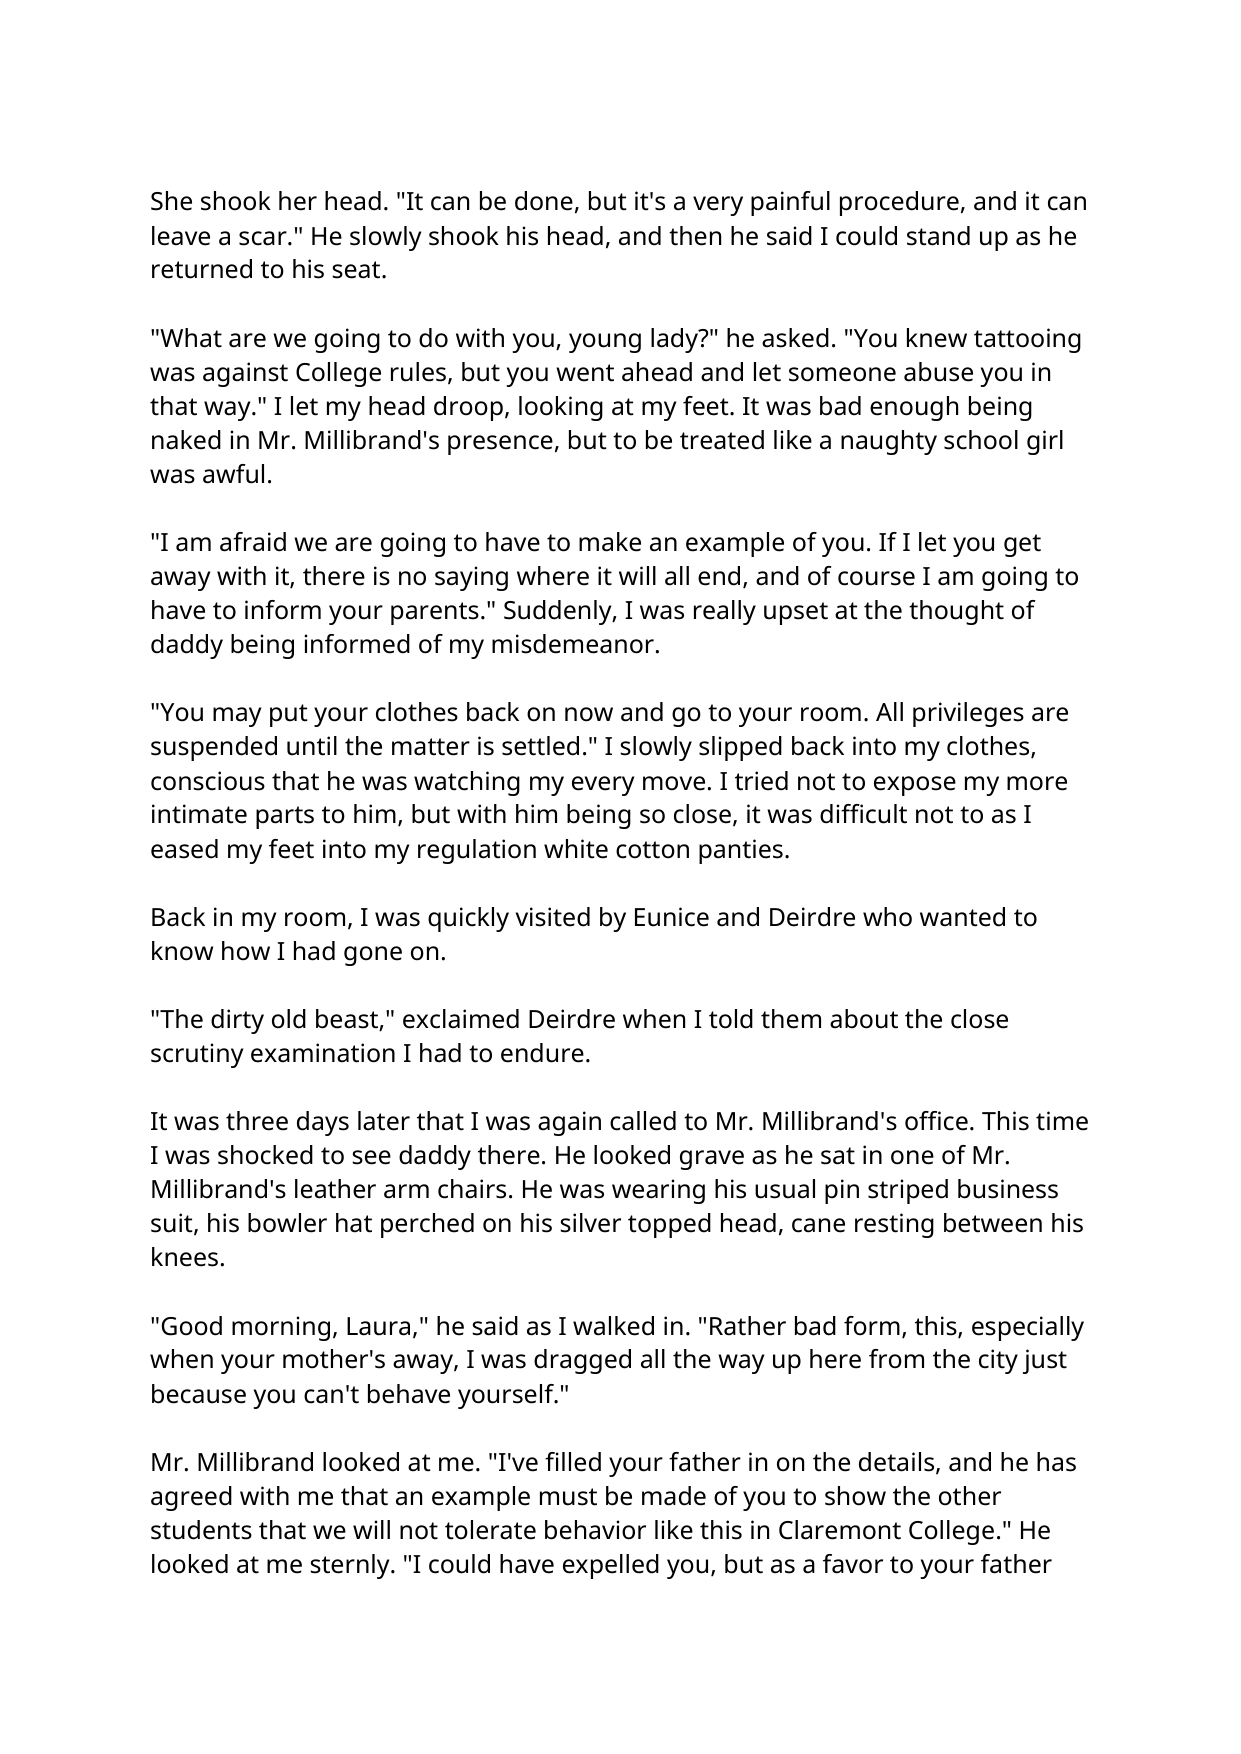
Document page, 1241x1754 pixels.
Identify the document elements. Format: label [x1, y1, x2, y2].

text [150, 150, 1090, 1581]
